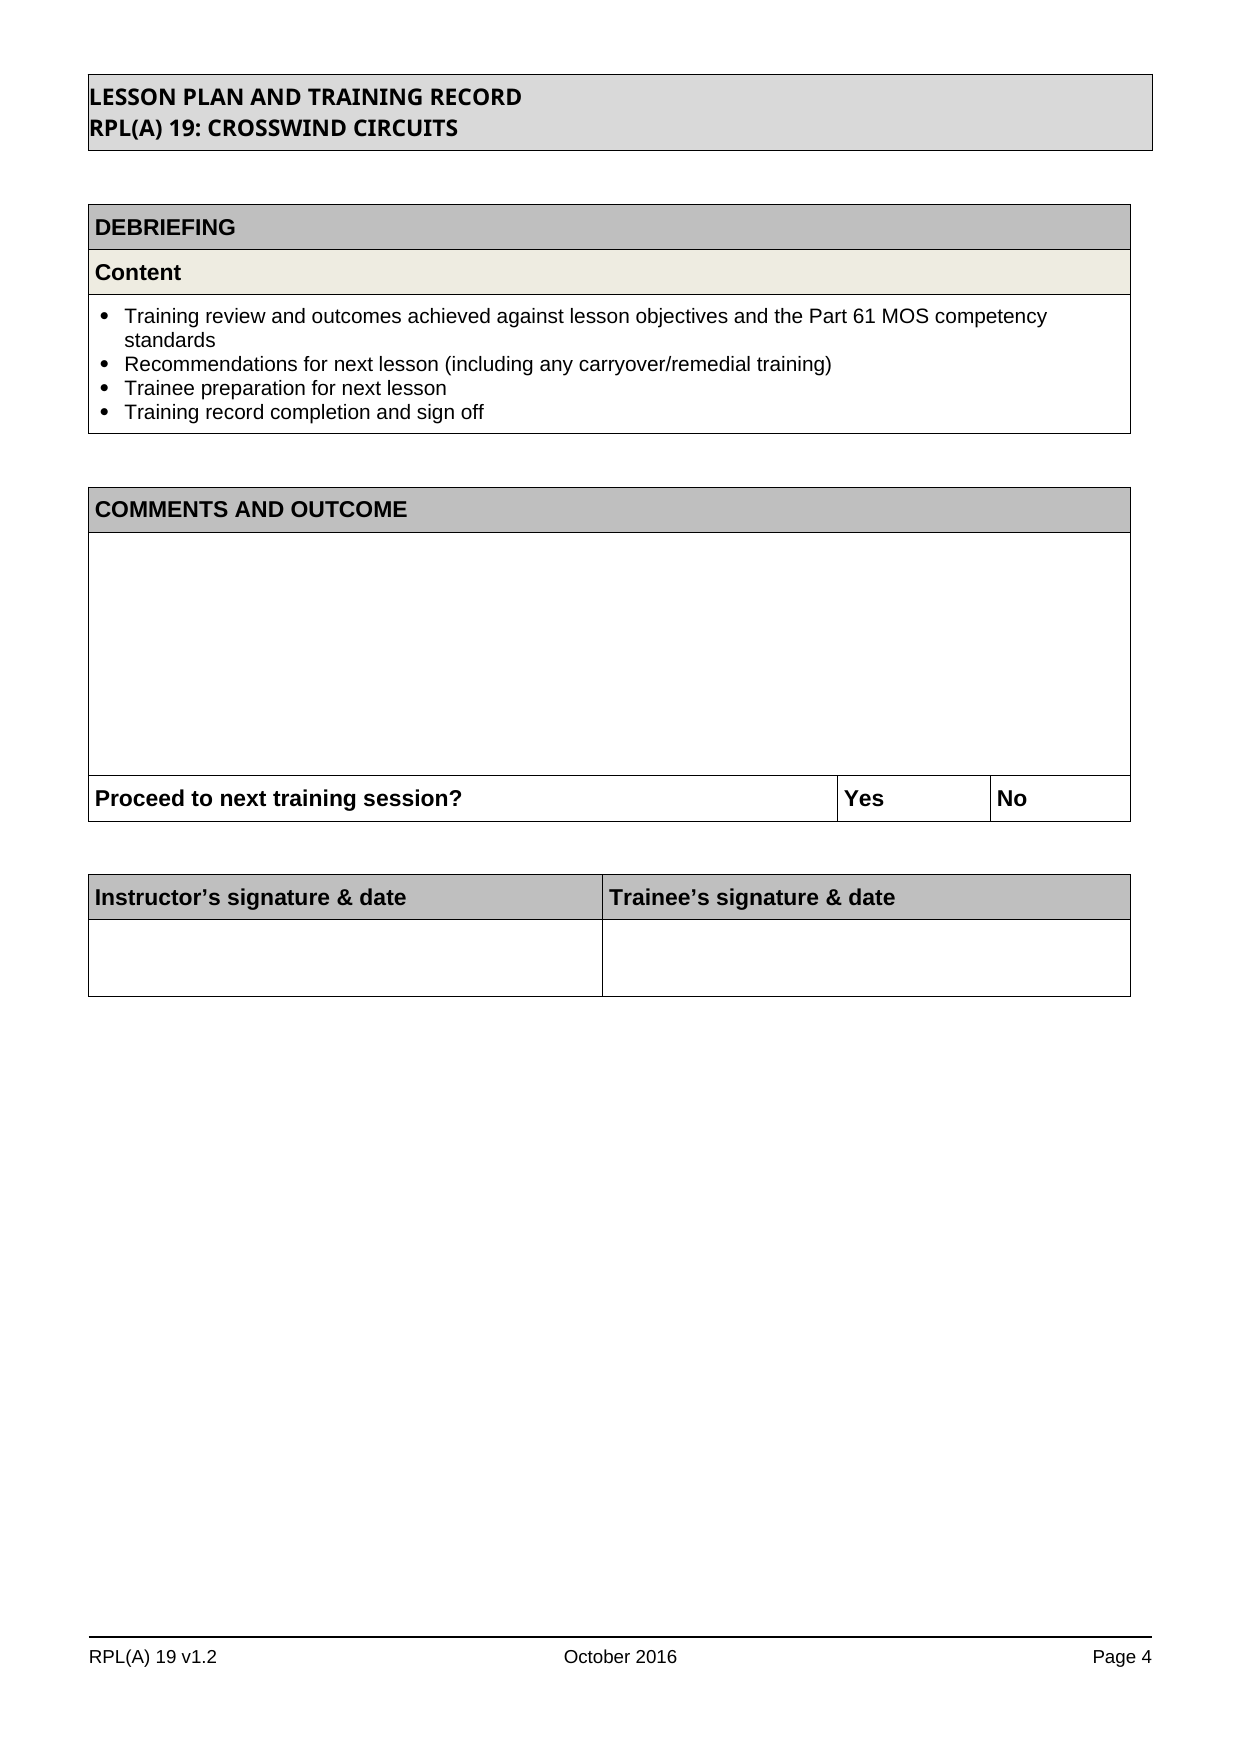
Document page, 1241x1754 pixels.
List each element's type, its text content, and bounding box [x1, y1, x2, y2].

table_cell Training review and outcomes achieved against lesson objectives and the Part 61 MOS competency standards Recommendations for next lesson (including any carryover/remedial training) Trainee preparation for next lesson Training record completion and sign off [89, 295, 1130, 433]
table_cell Proceed to next training session? [89, 776, 837, 821]
table_cell [89, 533, 1130, 775]
table_cell Content [89, 250, 1130, 294]
table_cell No [991, 776, 1130, 821]
table_cell Yes [838, 776, 990, 821]
table_header Trainee’s signature & date [603, 875, 1130, 919]
table_header DEBRIEFING [89, 205, 1130, 249]
table_cell [89, 920, 602, 996]
table_header COMMENTS AND OUTCOME [89, 488, 1130, 532]
table_cell [603, 920, 1130, 996]
table_header Instructor’s signature & date [89, 875, 602, 919]
